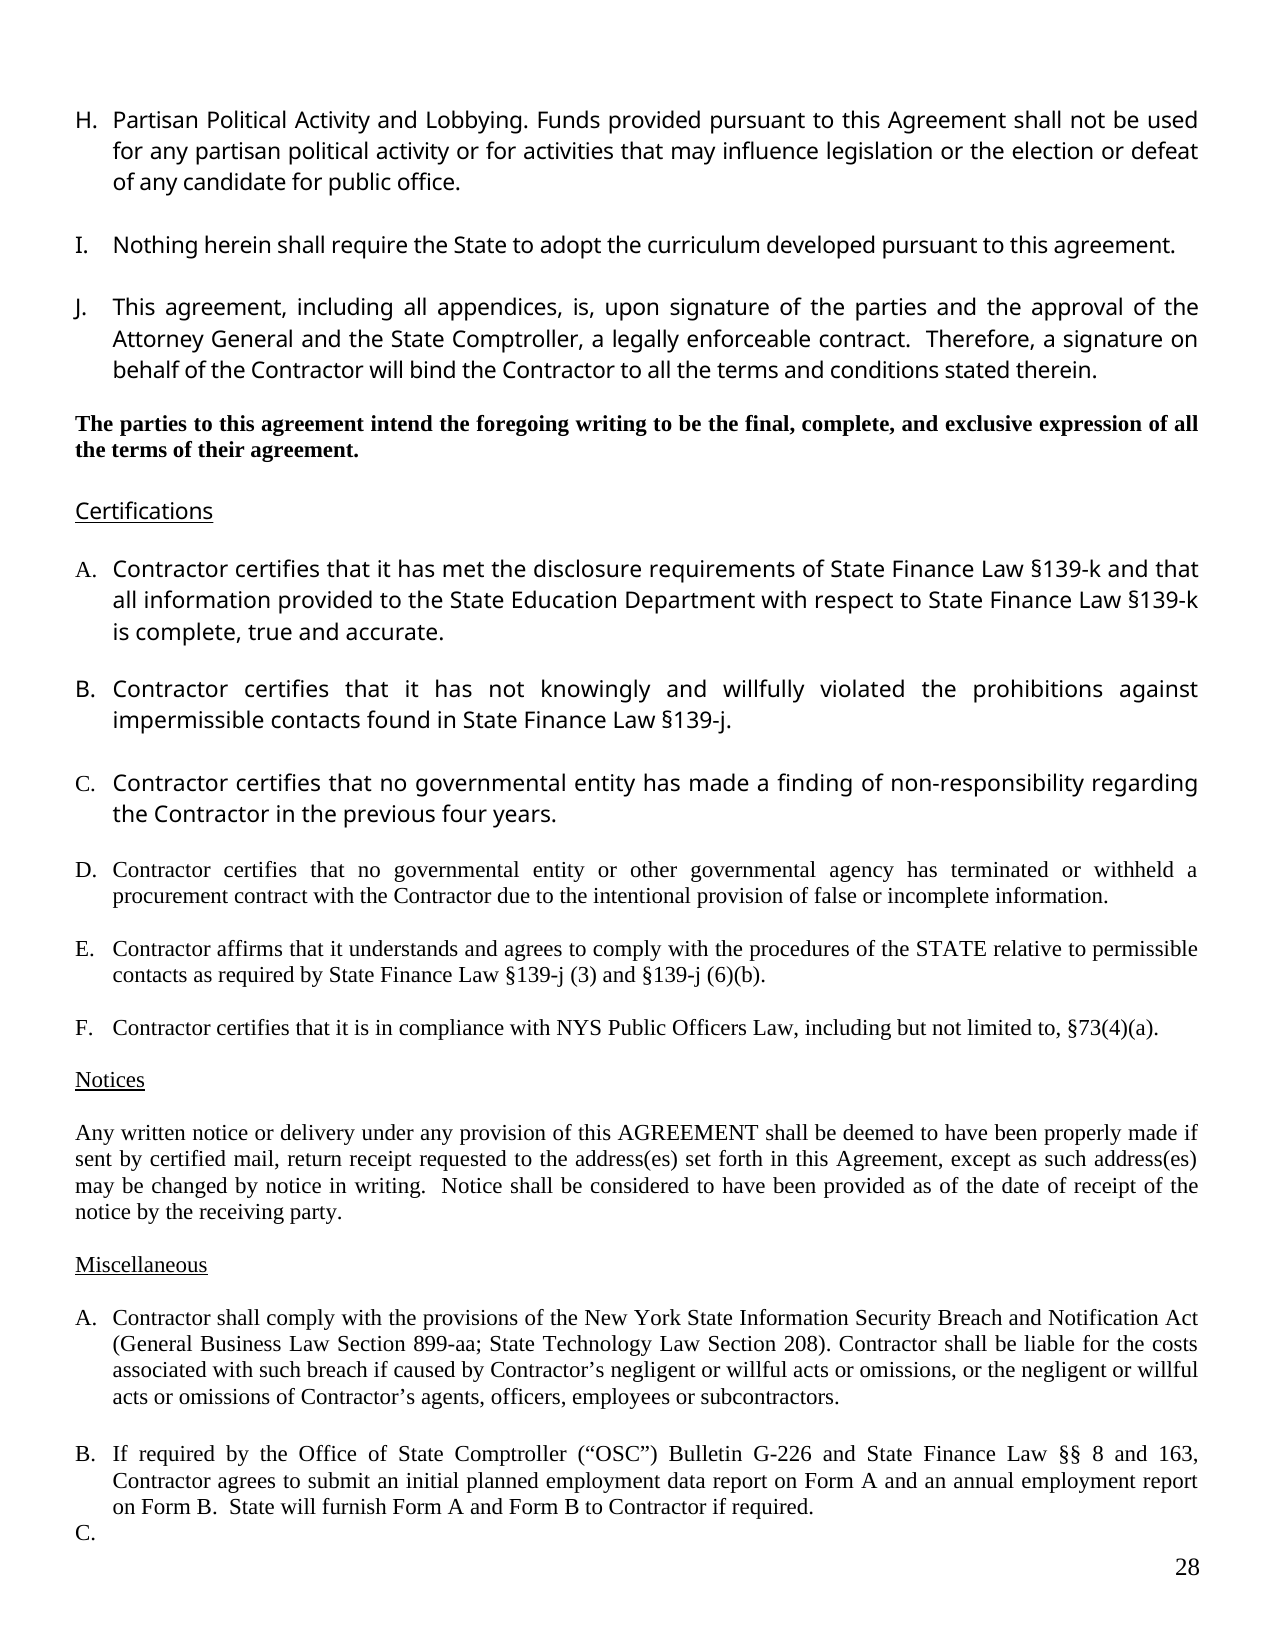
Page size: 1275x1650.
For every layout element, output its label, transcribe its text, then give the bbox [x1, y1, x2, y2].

list Contractor shall comply with the provisions of the New York State Information Security Breach and Notification Act (General Business Law Section 899-aa; State Technology Law Section 208). Contractor shall be liable for the costs associated with such breach if caused by Contractor’s negligent or willful acts or omissions, or the negligent or willful acts or omissions of Contractor’s agents, officers, employees or subcontractors. [75, 1304, 1200, 1409]
text Notices [75, 1066, 1200, 1093]
list Contractor affirms that it understands and agrees to comply with the procedures of the STATE relative to permissible contacts as required by State Finance Law §139-j (3) and §139-j (6)(b). [75, 935, 1200, 987]
text Certifications [75, 495, 1200, 527]
list Contractor certifies that no governmental entity or other governmental agency has terminated or withheld a procurement contract with the Contractor due to the intentional provision of false or incomplete information. [75, 856, 1200, 908]
text The parties to this agreement intend the foregoing writing to be the final, complete, and exclusive expression of all the terms of their agreement. [75, 410, 1200, 463]
text Miscellaneous [75, 1251, 1200, 1277]
list Contractor certifies that it has not knowingly and willfully violated the prohibitions against impermissible contacts found in State Finance Law §139-j. [75, 673, 1200, 736]
list If required by the Office of State Comptroller (“OSC”) Bulletin G-226 and State Finance Law §§ 8 and 163, Contractor agrees to submit an initial planned employment data report on Form A and an annual employment report on Form B. State will furnish Form A and Form B to Contractor if required. [75, 1440, 1200, 1519]
text Any written notice or delivery under any provision of this AGREEMENT shall be deemed to have been properly made if sent by certified mail, return receipt requested to the address(es) set forth in this Agreement, except as such address(es) may be changed by notice in writing. Notice shall be considered to have been provided as of the date of receipt of the notice by the receiving party. [75, 1119, 1200, 1224]
list Nothing herein shall require the State to adopt the curriculum developed pursuant to this agreement. [75, 229, 1200, 260]
list Contractor certifies that it is in compliance with NYS Public Officers Law, including but not limited to, §73(4)(a). [75, 1014, 1200, 1040]
list Contractor certifies that no governmental entity has made a finding of non-responsibility regarding the Contractor in the previous four years. [75, 767, 1200, 829]
list Contractor certifies that it has met the disclosure requirements of State Finance Law §139-k and that all information provided to the State Education Department with respect to State Finance Law §139-k is complete, true and accurate. [75, 553, 1200, 647]
list This agreement, including all appendices, is, upon signature of the parties and the approval of the Attorney General and the State Comptroller, a legally enforceable contract. Therefore, a signature on behalf of the Contractor will bind the Contractor to all the terms and conditions stated therein. [75, 291, 1200, 385]
list Partisan Political Activity and Lobbying. Funds provided pursuant to this Agreement shall not be used for any partisan political activity or for activities that may influence legislation or the election or defeat of any candidate for public office. [75, 104, 1200, 197]
